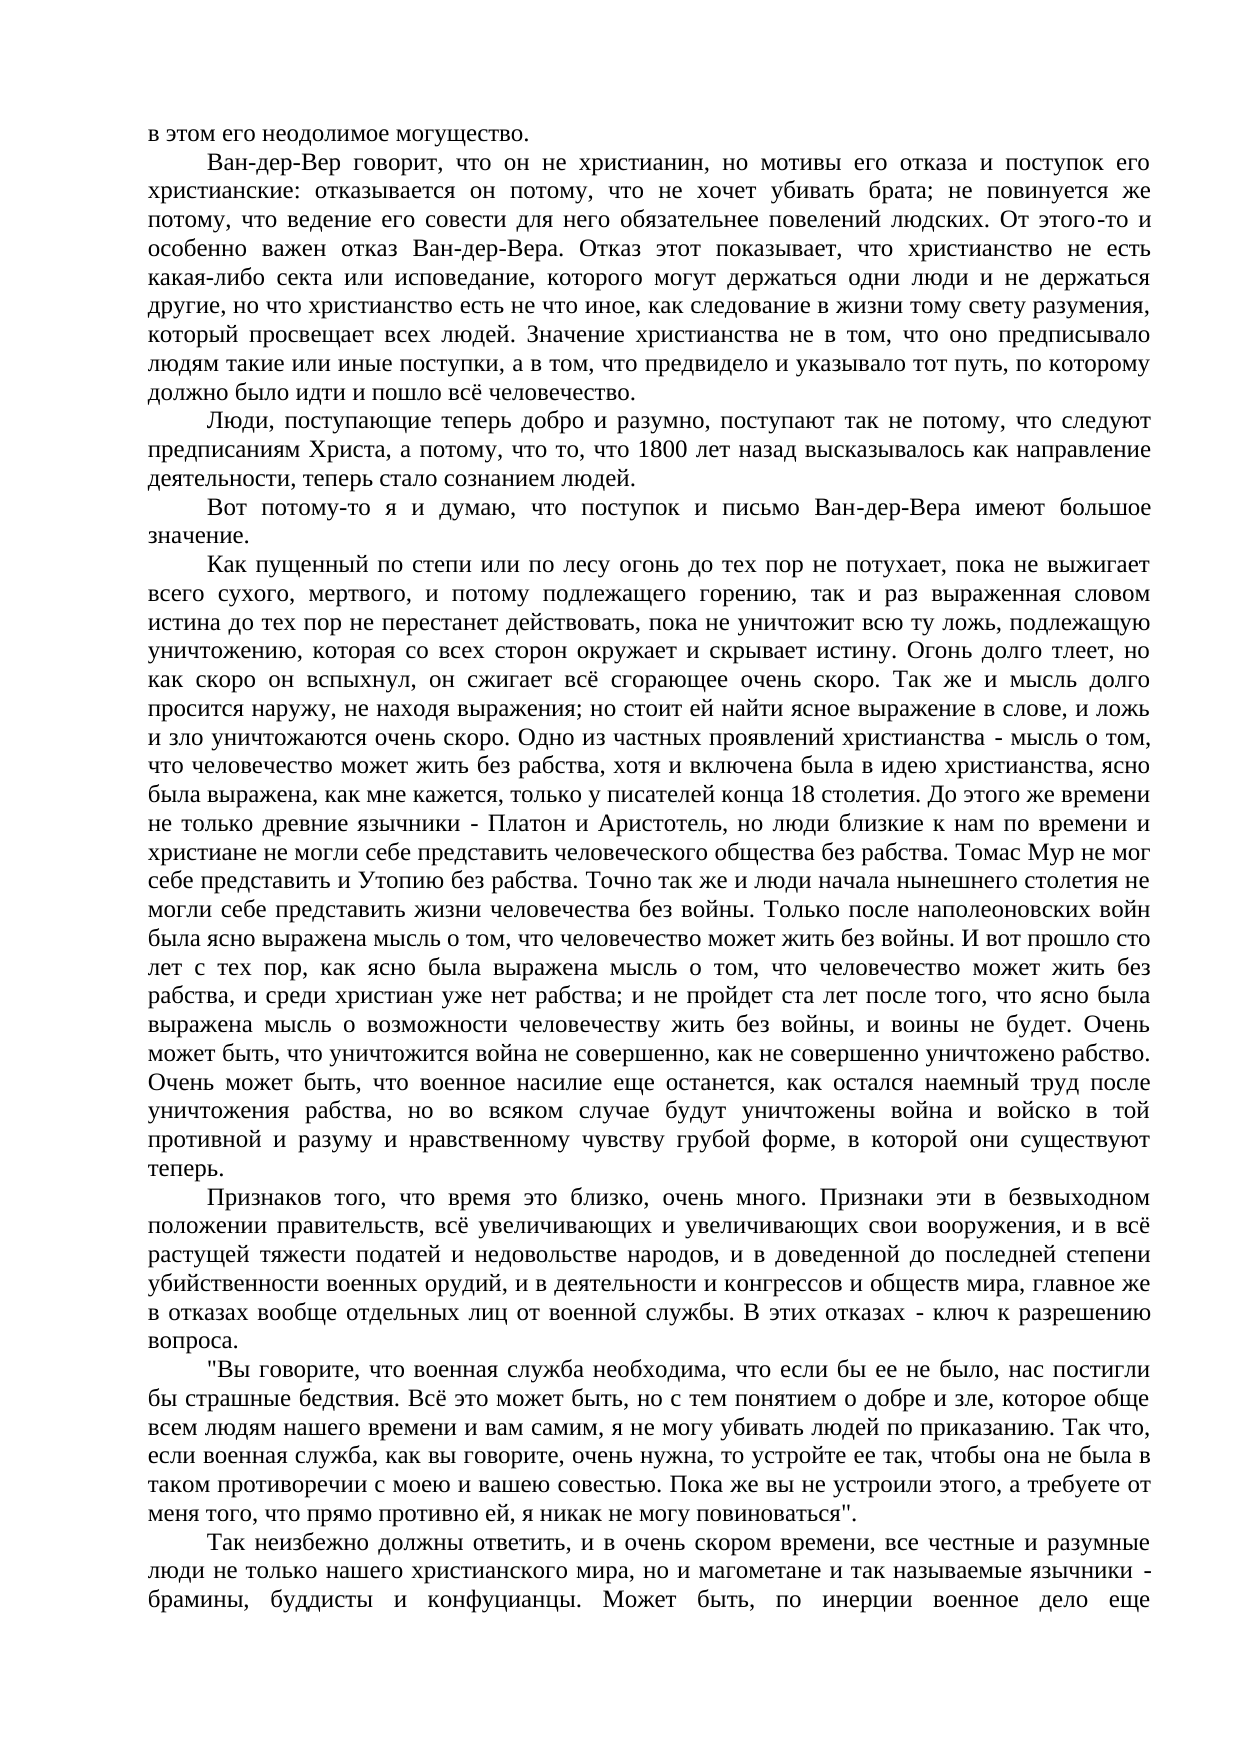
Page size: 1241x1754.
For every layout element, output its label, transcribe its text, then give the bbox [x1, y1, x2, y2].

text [148, 118, 1152, 147]
text Вот потому-то я и думаю, что поступок и письмо Ван-дер-Вера имеют большое значение. [148, 492, 1152, 549]
text "Вы говорите, что военная служба необходима, что если бы ее не было, нас постигли бы страшные бедствия. Всё это может быть, но с тем понятием о добре и зле, которое обще всем людям нашего времени и вам самим, я не могу убивать людей по приказанию. Так что, если военная служба, как вы говорите, очень нужна, то устройте ее так, чтобы она не была в таком противоречии с моею и вашею совестью. Пока же вы не устроили этого, а требуете от меня того, что прямо противно ей, я никак не могу повиноваться". [148, 1354, 1152, 1527]
text Ван-дер-Вер говорит, что он не христианин, но мотивы его отказа и поступок его христианские: отказывается он потому, что не хочет убивать брата; не повинуется же потому, что ведение его совести для него обязательнее повелений людских. От этого-то и особенно важен отказ Ван-дер-Вера. Отказ этот показывает, что христианство не есть какая-либо секта или исповедание, которого могут держаться одни люди и не держаться другие, но что христианство есть не что иное, как следование в жизни тому свету разумения, который просвещает всех людей. Значение христианства не в том, что оно предписывало людям такие или иные поступки, а в том, что предвидело и указывало тот путь, по которому должно было идти и пошло всё человечество. [148, 147, 1152, 406]
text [148, 1527, 1152, 1613]
text Как пущенный по степи или по лесу огонь до тех пор не потухает, пока не выжигает всего сухого, мертвого, и потому подлежащего горению, так и раз выраженная словом истина до тех пор не перестанет действовать, пока не уничтожит всю ту ложь, подлежащую уничтожению, которая со всех сторон окружает и скрывает истину. Огонь долго тлеет, но как скоро он вспыхнул, он сжигает всё сгорающее очень скоро. Так же и мысль долго просится наружу, не находя выражения; но стоит ей найти ясное выражение в слове, и ложь и зло уничтожаются очень скоро. Одно из частных проявлений христианства - мысль о том, что человечество может жить без рабства, хотя и включена была в идею христианства, ясно была выражена, как мне кажется, только у писателей конца 18 столетия. До этого же времени не только древние язычники - Платон и Аристотель, но люди близкие к нам по времени и христиане не могли себе представить человеческого общества без рабства. Томас Мур не мог себе представить и Утопию без рабства. Точно так же и люди начала нынешнего столетия не могли себе представить жизни человечества без войны. Только после наполеоновских войн была ясно выражена мысль о том, что человечество может жить без войны. И вот прошло сто лет с тех пор, как ясно была выражена мысль о том, что человечество может жить без рабства, и среди христиан уже нет рабства; и не пройдет ста лет после того, что ясно была выражена мысль о возможности человечеству жить без войны, и воины не будет. Очень может быть, что уничтожится война не совершенно, как не совершенно уничтожено рабство. Очень может быть, что военное насилие еще останется, как остался наемный труд после уничтожения рабства, но во всяком случае будут уничтожены война и войско в той противной и разуму и нравственному чувству грубой форме, в которой они существуют теперь. [148, 549, 1152, 1182]
text Признаков того, что время это близко, очень много. Признаки эти в безвыходном положении правительств, всё увеличивающих и увеличивающих свои вооружения, и в всё растущей тяжести податей и недовольстве народов, и в доведенной до последней степени убийственности военных орудий, и в деятельности и конгрессов и обществ мира, главное же в отказах вообще отдельных лиц от военной службы. В этих отказах - ключ к разрешению вопроса. [148, 1182, 1152, 1354]
text Люди, поступающие теперь добро и разумно, поступают так не потому, что следуют предписаниям Христа, а потому, что то, что 1800 лет назад высказывалось как направление деятельности, теперь стало сознанием людей. [148, 406, 1152, 492]
